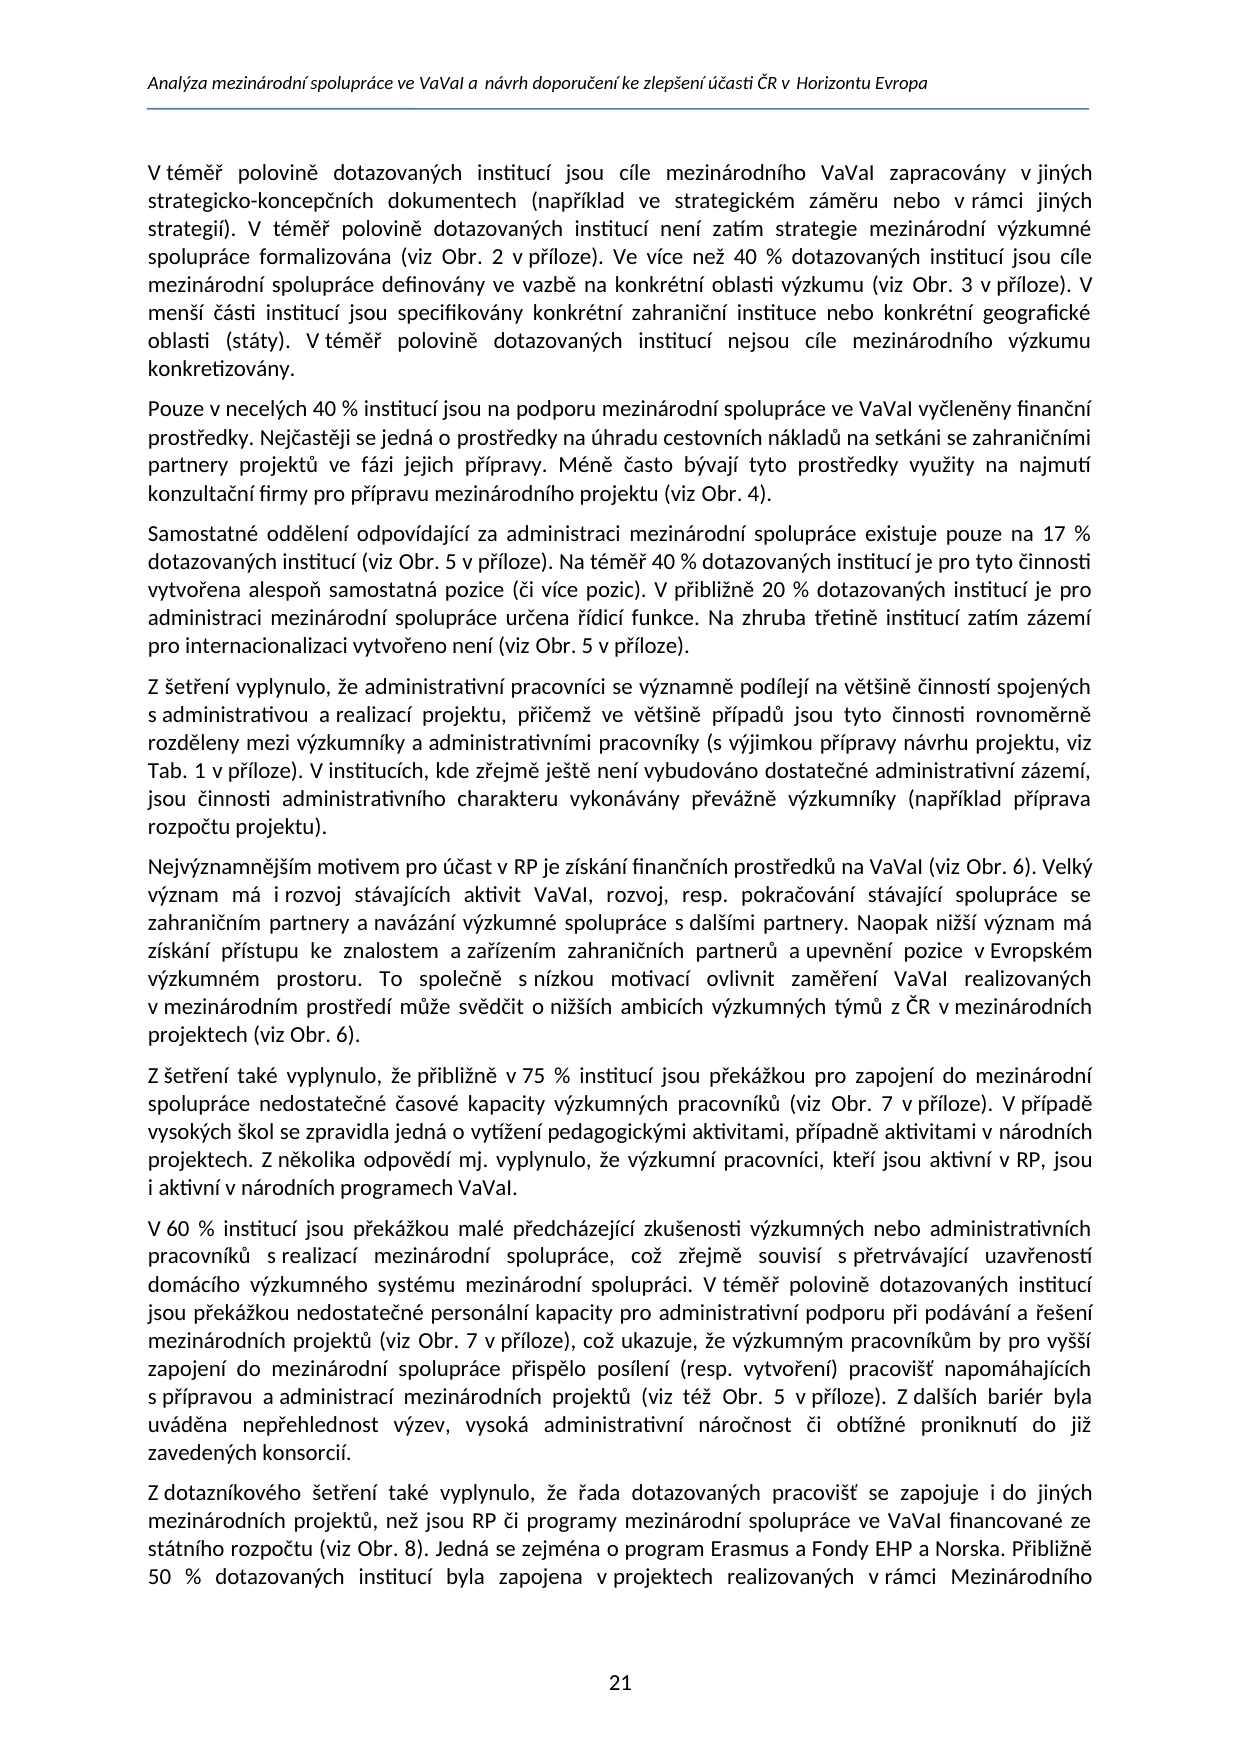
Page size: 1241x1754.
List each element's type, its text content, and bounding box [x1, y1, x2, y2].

text Samostatné oddělení odpovídající za administraci mezinárodní spolupráce existuje pouze na 17 % dotazovaných institucí (viz obr. 5 v příloze). Na téměř 40 % dotazovaných institucí je pro tyto činnosti vytvořena alespoň samostatná pozice (či více pozic). V přibližně 20 % dotazovaných institucí je pro administraci mezinárodní spolupráce určena řídicí funkce. Na zhruba třetině institucí zatím zázemí pro internacionalizaci vytvořeno není (viz obr. 5 v příloze). [148, 519, 1092, 659]
text Z šetření vyplynulo, že administrativní pracovníci se významně podílejí na většině činností spojených s administrativou a realizací projektu, přičemž ve většině případů jsou tyto činnosti rovnoměrně rozděleny mezi výzkumníky a administrativními pracovníky (s výjimkou přípravy návrhu projektu, viz tab. 1 v příloze). V institucích, kde zřejmě ještě není vybudováno dostatečné administrativní zázemí, jsou činnosti administrativního charakteru vykonávány převážně výzkumníky (například příprava rozpočtu projektu). [148, 672, 1092, 840]
text Z šetření také vyplynulo, že přibližně v 75 % institucí jsou překážkou pro zapojení do mezinárodní spolupráce nedostatečné časové kapacity výzkumných pracovníků (viz obr. 7 v příloze). V případě vysokých škol se zpravidla jedná o vytížení pedagogickými aktivitami, případně aktivitami v národních projektech. Z několika odpovědí mj. vyplynulo, že výzkumní pracovníci, kteří jsou aktivní v RP, jsou i aktivní v národních programech VaVaI. [148, 1061, 1092, 1201]
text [148, 1478, 1092, 1590]
text V 60 % institucí jsou překážkou malé předcházející zkušenosti výzkumných nebo administrativních pracovníků s realizací mezinárodní spolupráce, což zřejmě souvisí s přetrvávající uzavřeností domácího výzkumného systému mezinárodní spolupráci. V téměř polovině dotazovaných institucí jsou překážkou nedostatečné personální kapacity pro administrativní podporu při podávání a řešení mezinárodních projektů (viz obr. 7 v příloze), což ukazuje, že výzkumným pracovníkům by pro vyšší zapojení do mezinárodní spolupráce přispělo posílení (resp. vytvoření) pracovišť napomáhajících s přípravou a administrací mezinárodních projektů (viz též obr. 5 v příloze). Z dalších bariér byla uváděna nepřehlednost výzev, vysoká administrativní náročnost či obtížné proniknutí do již zavedených konsorcií. [148, 1214, 1092, 1466]
text Pouze v necelých 40 % institucí jsou na podporu mezinárodní spolupráce ve VaVaI vyčleněny finanční prostředky. Nejčastěji se jedná o prostředky na úhradu cestovních nákladů na setkáni se zahraničními partnery projektů ve fázi jejich přípravy. Méně často bývají tyto prostředky využity na najmutí konzultační firmy pro přípravu mezinárodního projektu (viz obr. 4). [148, 394, 1092, 507]
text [148, 158, 1092, 382]
text Nejvýznamnějším motivem pro účast v RP je získání finančních prostředků na VaVaI (viz obr. 6). Velký význam má i rozvoj stávajících aktivit VaVaI, rozvoj, resp. pokračování stávající spolupráce se zahraničním partnery a navázání výzkumné spolupráce s dalšími partnery. Naopak nižší význam má získání přístupu ke znalostem a zařízením zahraničních partnerů a upevnění pozice v Evropském výzkumném prostoru. To společně s nízkou motivací ovlivnit zaměření VaVaI realizovaných v mezinárodním prostředí může svědčit o nižších ambicích výzkumných týmů z ČR v mezinárodních projektech (viz obr. 6). [148, 852, 1092, 1048]
